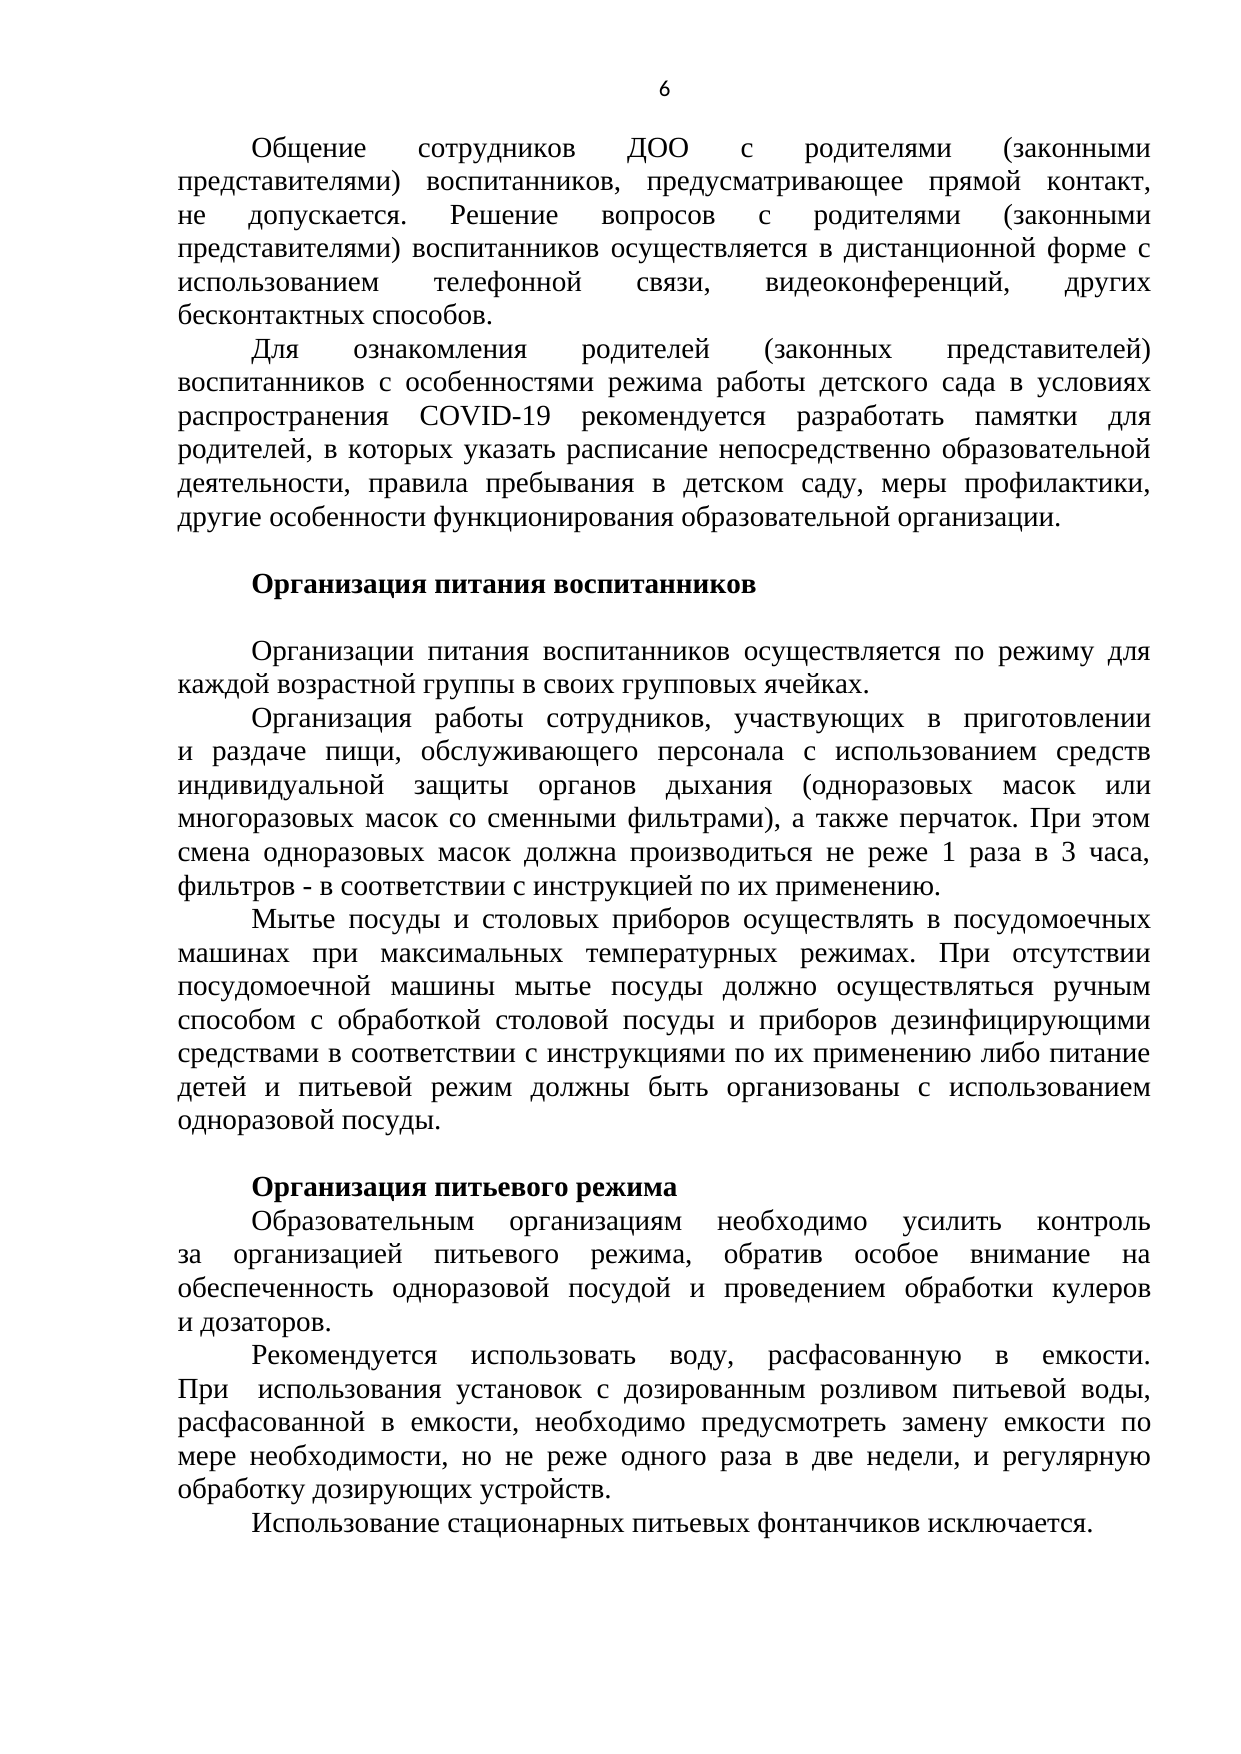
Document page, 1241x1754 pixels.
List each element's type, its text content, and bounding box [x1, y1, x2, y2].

text Организация работы сотрудников, участвующих в приготовлении и раздаче пищи, обслуживающего персонала с использованием средств индивидуальной защиты органов дыхания (одноразовых масок или многоразовых масок со сменными фильтрами), а также перчаток. При этом смена одноразовых масок должна производиться не реже 1 раза в 3 часа, фильтров - в соответствии с инструкцией по их применению. [177, 700, 1152, 901]
text Организация питания воспитанников [177, 566, 1152, 599]
text Организации питания воспитанников осуществляется по режиму для каждой возрастной группы в своих групповых ячейках. [177, 633, 1152, 700]
text Образовательным организациям необходимо усилить контроль за организацией питьевого режима, обратив особое внимание на обеспеченность одноразовой посудой и проведением обработки кулеров и дозаторов. [177, 1203, 1152, 1337]
text Для ознакомления родителей (законных представителей) воспитанников с особенностями режима работы детского сада в условиях распространения COVID-19 рекомендуется разработать памятки для родителей, в которых указать расписание непосредственно образовательной деятельности, правила пребывания в детском саду, меры профилактики, другие особенности функционирования образовательной организации. [177, 331, 1152, 532]
text Общение сотрудников ДОО с родителями (законными представителями) воспитанников, предусматривающее прямой контакт, не допускается. Решение вопросов с родителями (законными представителями) воспитанников осуществляется в дистанционной форме с использованием телефонной связи, видеоконференций, других бесконтактных способов. [177, 130, 1152, 331]
text Использование стационарных питьевых фонтанчиков исключается. [177, 1505, 1152, 1538]
text Мытье посуды и столовых приборов осуществлять в посудомоечных машинах при максимальных температурных режимах. При отсутствии посудомоечной машины мытье посуды должно осуществляться ручным способом с обработкой столовой посуды и приборов дезинфицирующими средствами в соответствии с инструкциями по их применению либо питание детей и питьевой режим должны быть организованы с использованием одноразовой посуды. [177, 901, 1152, 1136]
text Рекомендуется использовать воду, расфасованную в емкости. При использования установок с дозированным розливом питьевой воды, расфасованной в емкости, необходимо предусмотреть замену емкости по мере необходимости, но не реже одного раза в две недели, и регулярную обработку дозирующих устройств. [177, 1337, 1152, 1505]
text Организация питьевого режима [177, 1169, 1152, 1203]
